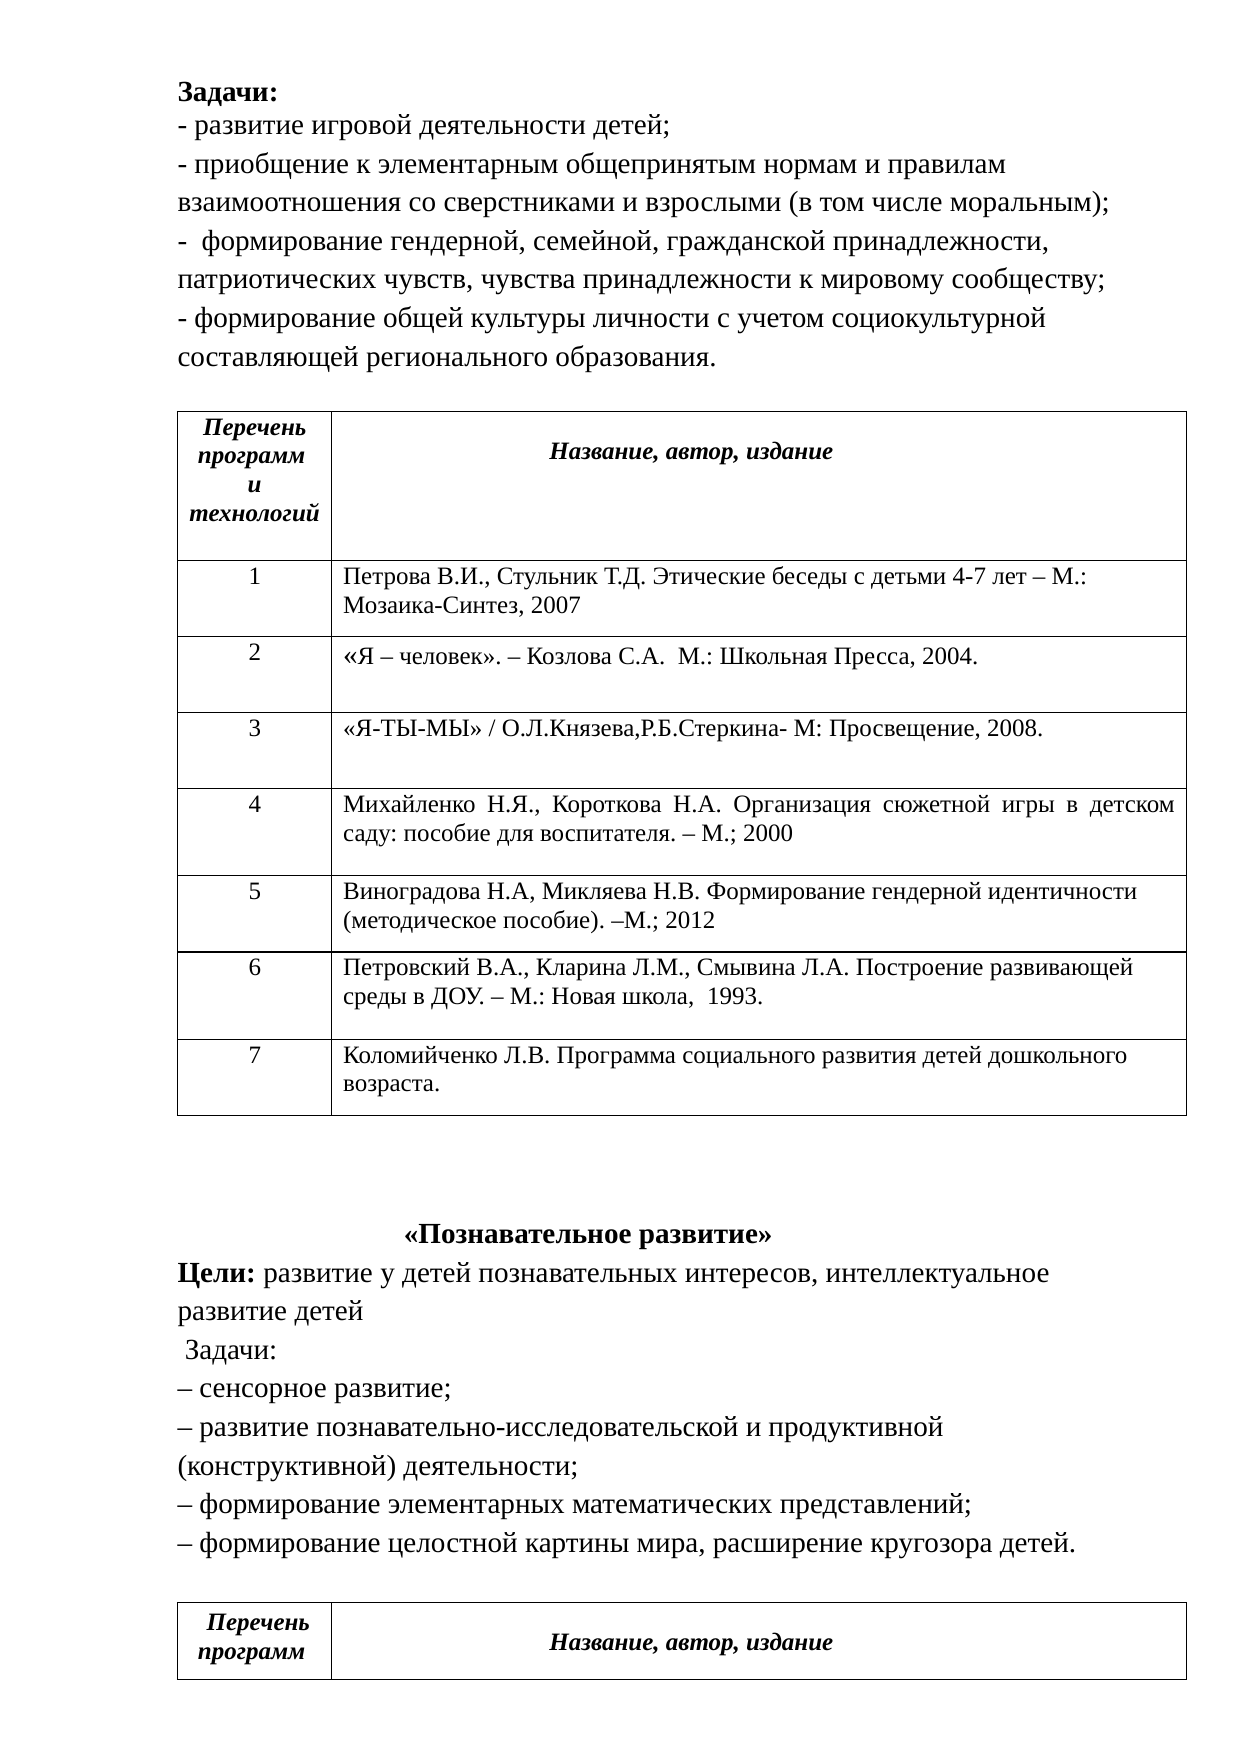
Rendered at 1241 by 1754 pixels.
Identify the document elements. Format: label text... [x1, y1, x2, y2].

text - формирование гендерной, семейной, гражданской принадлежности, патриотических чувств, чувства принадлежности к мировому сообществу; [177, 223, 1152, 295]
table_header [332, 1603, 1186, 1679]
table_cell 3 [178, 713, 331, 788]
text Задачи: [177, 1332, 1152, 1366]
table_cell Михайленко Н.Я., Короткова Н.А. Организация сюжетной игры в детском саду: пособие для воспитателя. – М.; 2000 [332, 789, 1186, 875]
text – сенсорное развитие; [177, 1371, 1152, 1404]
text «Познавательное развитие» [177, 1216, 1152, 1250]
text – формирование целостной картины мира, расширение кругозора детей. [177, 1525, 1152, 1558]
text Задачи: [177, 74, 1152, 107]
table_cell 4 [178, 789, 331, 875]
table_header Перечень программ и технологий [178, 412, 331, 560]
table_header Название, автор, издание [332, 412, 1186, 560]
table_cell 7 [178, 1040, 331, 1114]
table_cell Виноградова Н.А, Микляева Н.В. Формирование гендерной идентичности (методическое пособие). –М.; 2012 [332, 876, 1186, 951]
text - приобщение к элементарным общепринятым нормам и правилам взаимоотношения со сверстниками и взрослыми (в том числе моральным); [177, 146, 1152, 218]
table_cell 6 [178, 953, 331, 1039]
table_cell Коломийченко Л.В. Программа социального развития детей дошкольного возраста. [332, 1040, 1186, 1114]
text – развитие познавательно-исследовательской и продуктивной (конструктивной) деятельности; [177, 1409, 1152, 1481]
text - формирование общей культуры личности с учетом социокультурной составляющей регионального образования. [177, 300, 1152, 372]
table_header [178, 1603, 331, 1679]
table_cell «Я-ТЫ-МЫ» / О.Л.Князева,Р.Б.Стеркина- М: Просвещение, 2008. [332, 713, 1186, 788]
table_cell 2 [178, 637, 331, 712]
table_cell 1 [178, 561, 331, 636]
table_cell Петрова В.И., Стульник Т.Д. Этические беседы с детьми 4-7 лет – М.: Мозаика-Синтез, 2007 [332, 561, 1186, 636]
table_cell 5 [178, 876, 331, 951]
table_cell Петровский В.А., Кларина Л.М., Смывина Л.А. Построение развивающей среды в ДОУ. – М.: Новая школа, 1993. [332, 953, 1186, 1039]
text – формирование элементарных математических представлений; [177, 1486, 1152, 1520]
table_cell «Я – человек». – Козлова С.А. М.: Школьная Пресса, 2004. [332, 637, 1186, 712]
text Цели: развитие у детей познавательных интересов, интеллектуальное развитие детей [177, 1255, 1152, 1327]
text - развитие игровой деятельности детей; [177, 107, 1152, 141]
